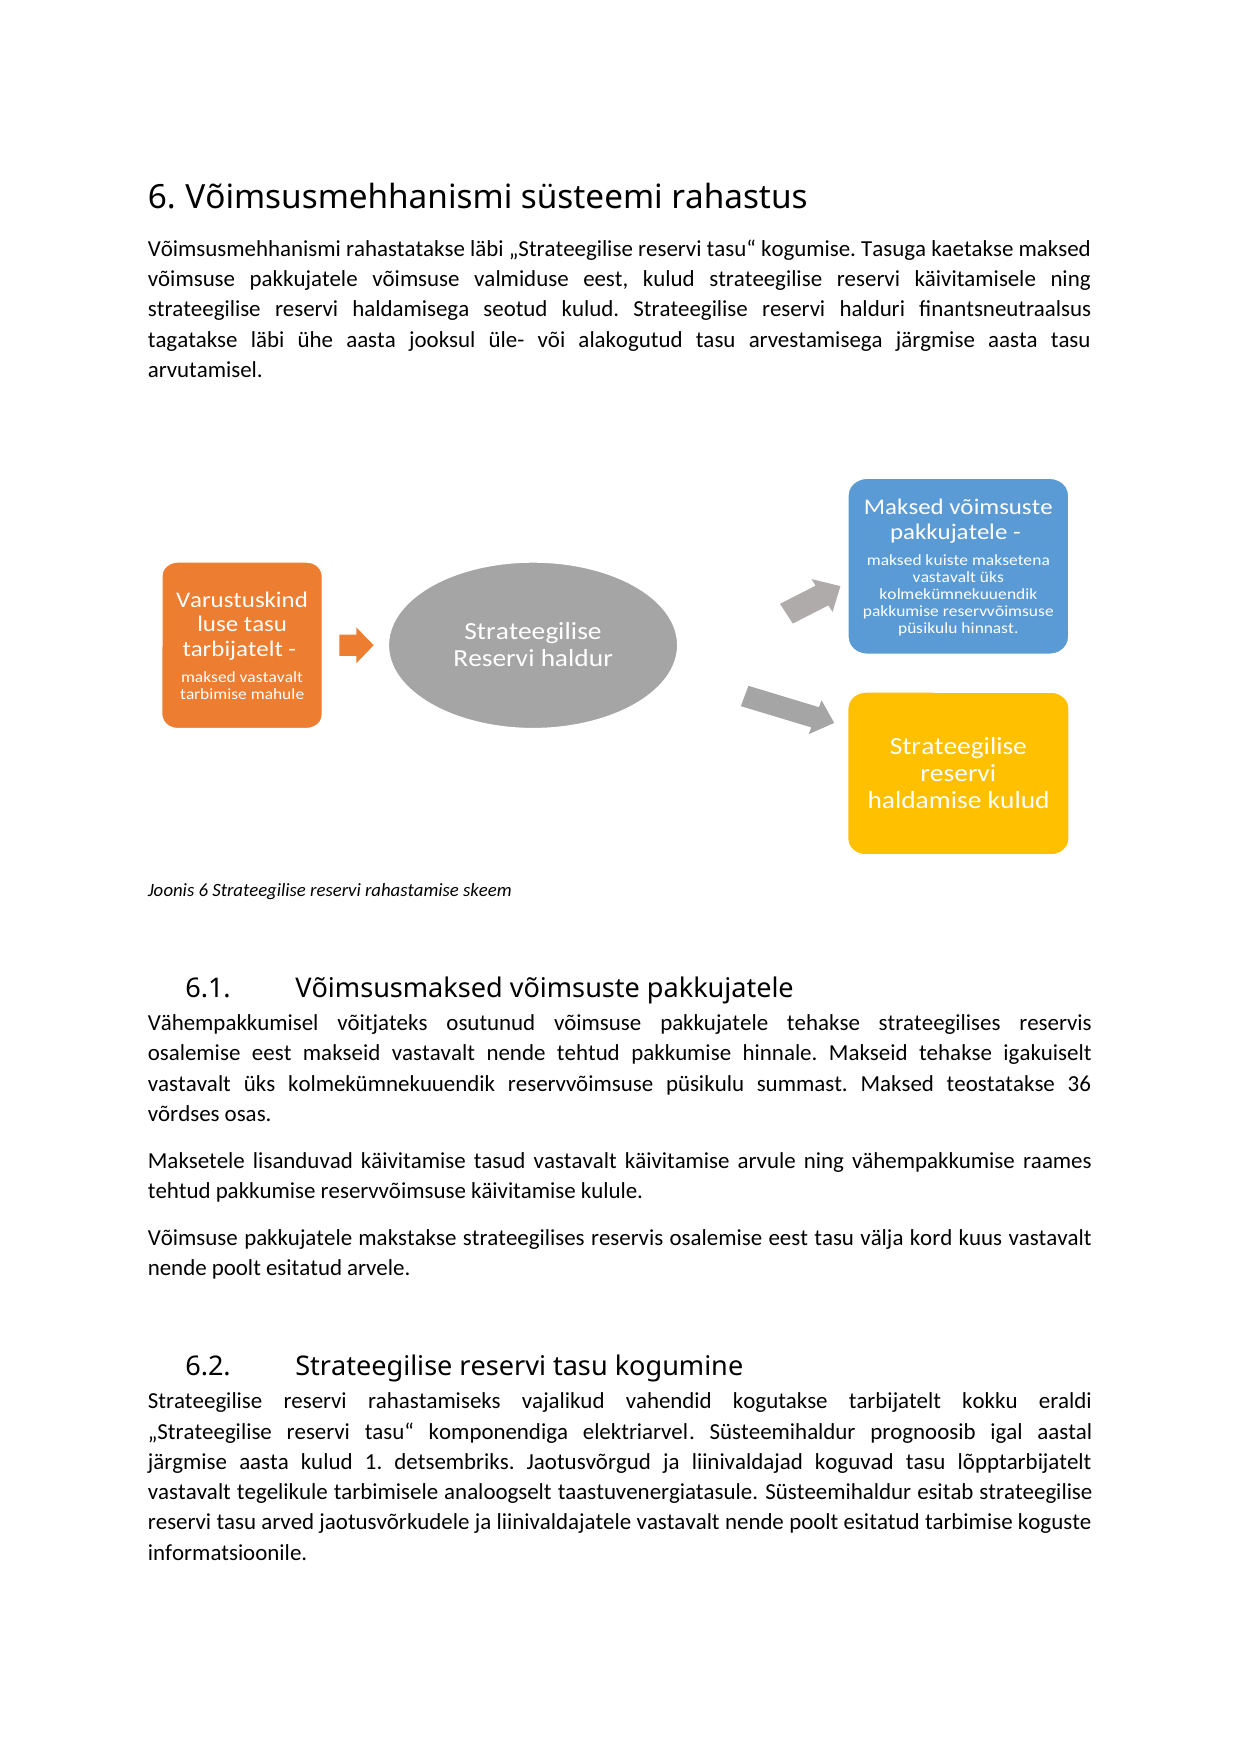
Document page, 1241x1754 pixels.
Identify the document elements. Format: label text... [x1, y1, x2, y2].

text Vähempakkumisel võitjateks osutunud võimsuse pakkujatele tehakse strateegilises reservis osalemise eest makseid vastavalt nende tehtud pakkumise hinnale. Makseid tehakse igakuiselt vastavalt üks kolmekümnekuuendik reservvõimsuse püsikulu summast. Maksed teostatakse 36 võrdses osas. [148, 1008, 1093, 1127]
subtitle Võimsusmaksed võimsuste pakkujatele [185, 968, 1093, 1005]
text Strateegilise reservi rahastamiseks vajalikud vahendid kogutakse tarbijatelt kokku eraldi „Strateegilise reservi tasu“ komponendiga elektriarvel. Süsteemihaldur prognoosib igal aastal järgmise aasta kulud 1. detsembriks. Jaotusvõrgud ja liinivaldajad koguvad tasu lõpptarbijatelt vastavalt tegelikule tarbimisele analoogselt taastuvenergiatasule. Süsteemihaldur esitab strateegilise reservi tasu arved jaotusvõrkudele ja liinivaldajatele vastavalt nende poolt esitatud tarbimise koguste informatsioonile. [148, 1387, 1093, 1566]
subtitle Võimsusmehhanismi süsteemi rahastus [148, 173, 1093, 218]
text Võimsuse pakkujatele makstakse strateegilises reservis osalemise eest tasu välja kord kuus vastavalt nende poolt esitatud arvele. [148, 1223, 1093, 1281]
subtitle Strateegilise reservi tasu kogumine [185, 1347, 1093, 1384]
text Võimsusmehhanismi rahastatakse läbi „Strateegilise reservi tasu“ kogumise. Tasuga kaetakse maksed võimsuse pakkujatele võimsuse valmiduse eest, kulud strateegilise reservi käivitamisele ning strateegilise reservi haldamisega seotud kulud. Strateegilise reservi halduri finantsneutraalsus tagatakse läbi ühe aasta jooksul üle- või alakogutud tasu arvestamisega järgmise aasta tasu arvutamisel. [148, 234, 1093, 383]
text Maksetele lisanduvad käivitamise tasud vastavalt käivitamise arvule ning vähempakkumise raames tehtud pakkumise reservvõimsuse käivitamise kulule. [148, 1146, 1093, 1204]
